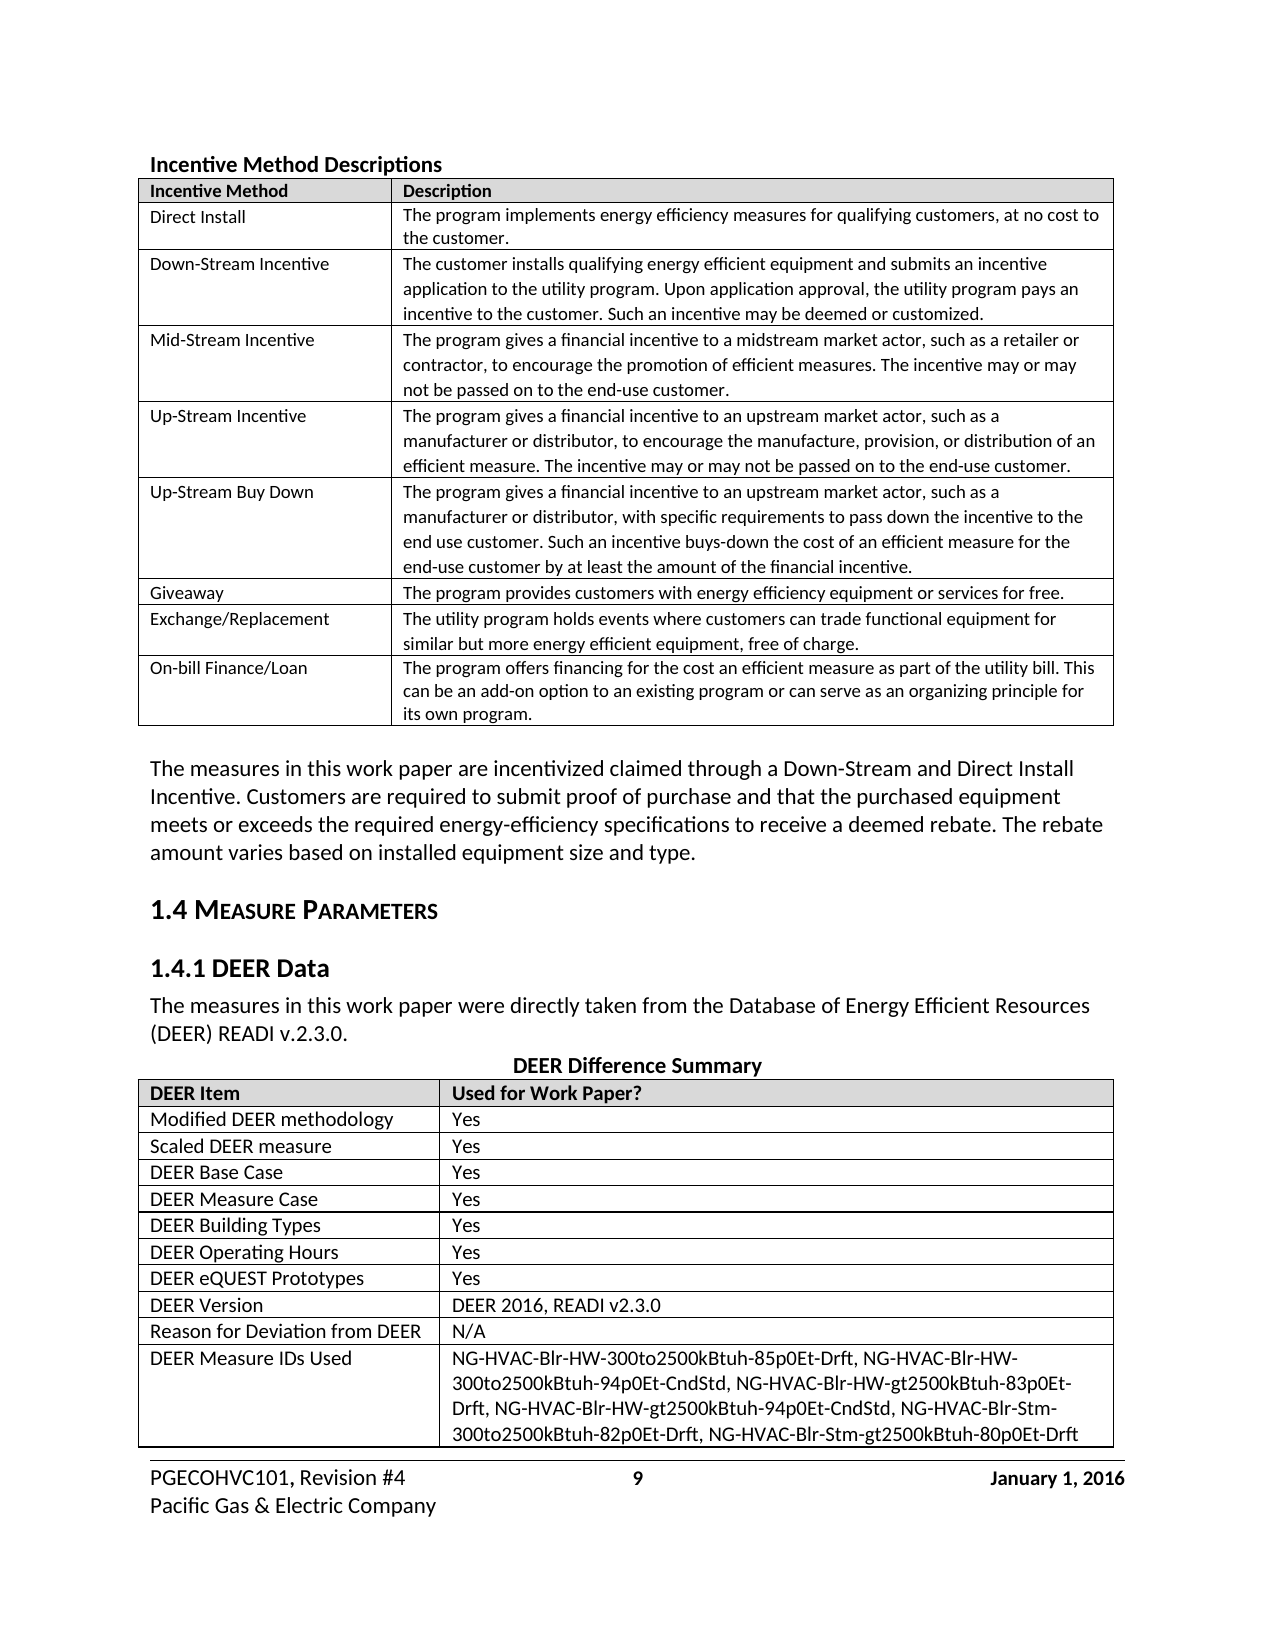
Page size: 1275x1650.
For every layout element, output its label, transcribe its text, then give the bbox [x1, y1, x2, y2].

table_cell DEER eQUEST Prototypes [139, 1265, 439, 1291]
subtitle 1.4 Measure Parameters [150, 891, 1125, 927]
table_cell DEER Operating Hours [139, 1239, 439, 1264]
table_cell Yes [440, 1160, 1113, 1185]
table_cell The program gives a financial incentive to a midstream market actor, such as a retailer or contractor, to encourage the promotion of efficient measures. The incentive may or may not be passed on to the end-use customer. [392, 326, 1113, 401]
table_cell Reason for Deviation from DEER [139, 1318, 439, 1344]
table_cell Modified DEER methodology [139, 1107, 439, 1132]
table_cell Yes [440, 1213, 1113, 1238]
table_cell DEER Measure IDs Used [139, 1345, 439, 1446]
text Incentive Method Descriptions [150, 150, 1125, 178]
table_cell Scaled DEER measure [139, 1133, 439, 1158]
table_cell DEER Version [139, 1292, 439, 1317]
table_cell Up-Stream Buy Down [139, 478, 391, 578]
table_cell Exchange/Replacement [139, 605, 391, 655]
table_cell Down-Stream Incentive [139, 250, 391, 325]
table_cell The utility program holds events where customers can trade functional equipment for similar but more energy efficient equipment, free of charge. [392, 605, 1113, 655]
table_cell On-bill Finance/Loan [139, 656, 391, 725]
table_cell Yes [440, 1107, 1113, 1132]
text The measures in this work paper are incentivized claimed through a Down-Stream and Direct Install Incentive. Customers are required to submit proof of purchase and that the purchased equipment meets or exceeds the required energy-efficiency specifications to receive a deemed rebate. The rebate amount varies based on installed equipment size and type. [150, 754, 1125, 866]
table_cell The program implements energy efficiency measures for qualifying customers, at no cost to the customer. [392, 203, 1113, 249]
text The measures in this work paper were directly taken from the Database of Energy Efficient Resources (DEER) READI v.2.3.0. [150, 991, 1125, 1047]
table_cell DEER Measure Case [139, 1186, 439, 1211]
table_cell DEER Building Types [139, 1213, 439, 1238]
table_cell Up-Stream Incentive [139, 402, 391, 477]
table_cell Yes [440, 1186, 1113, 1211]
table_cell Yes [440, 1239, 1113, 1264]
table_cell NG-HVAC-Blr-HW-300to2500kBtuh-85p0Et-Drft, NG-HVAC-Blr-HW-300to2500kBtuh-94p0Et-CndStd, NG-HVAC-Blr-HW-gt2500kBtuh-83p0Et-Drft, NG-HVAC-Blr-HW-gt2500kBtuh-94p0Et-CndStd, NG-HVAC-Blr-Stm-300to2500kBtuh-82p0Et-Drft, NG-HVAC-Blr-Stm-gt2500kBtuh-80p0Et-Drft [440, 1345, 1113, 1446]
table_cell The program offers financing for the cost an efficient measure as part of the utility bill. This can be an add-on option to an existing program or can serve as an organizing principle for its own program. [392, 656, 1113, 725]
table_cell Giveaway [139, 579, 391, 604]
table_header Description [392, 179, 1113, 202]
table_header Used for Work Paper? [440, 1080, 1113, 1106]
table_cell Yes [440, 1265, 1113, 1291]
table_cell The program provides customers with energy efficiency equipment or services for free. [392, 579, 1113, 604]
table_cell DEER Base Case [139, 1160, 439, 1185]
table_cell Mid-Stream Incentive [139, 326, 391, 401]
table_header DEER Item [139, 1080, 439, 1106]
subtitle 1.4.1 DEER Data [150, 952, 1125, 985]
table_cell The customer installs qualifying energy efficient equipment and submits an incentive application to the utility program. Upon application approval, the utility program pays an incentive to the customer. Such an incentive may be deemed or customized. [392, 250, 1113, 325]
table_cell Direct Install [139, 203, 391, 249]
table_cell DEER 2016, READI v2.3.0 [440, 1292, 1113, 1317]
table_cell The program gives a financial incentive to an upstream market actor, such as a manufacturer or distributor, with specific requirements to pass down the incentive to the end use customer. Such an incentive buys-down the cost of an efficient measure for the end-use customer by at least the amount of the financial incentive. [392, 478, 1113, 578]
text DEER Difference Summary [150, 1051, 1125, 1079]
table_cell N/A [440, 1318, 1113, 1344]
table_header Incentive Method [139, 179, 391, 202]
table_cell Yes [440, 1133, 1113, 1158]
table_cell The program gives a financial incentive to an upstream market actor, such as a manufacturer or distributor, to encourage the manufacture, provision, or distribution of an efficient measure. The incentive may or may not be passed on to the end-use customer. [392, 402, 1113, 477]
